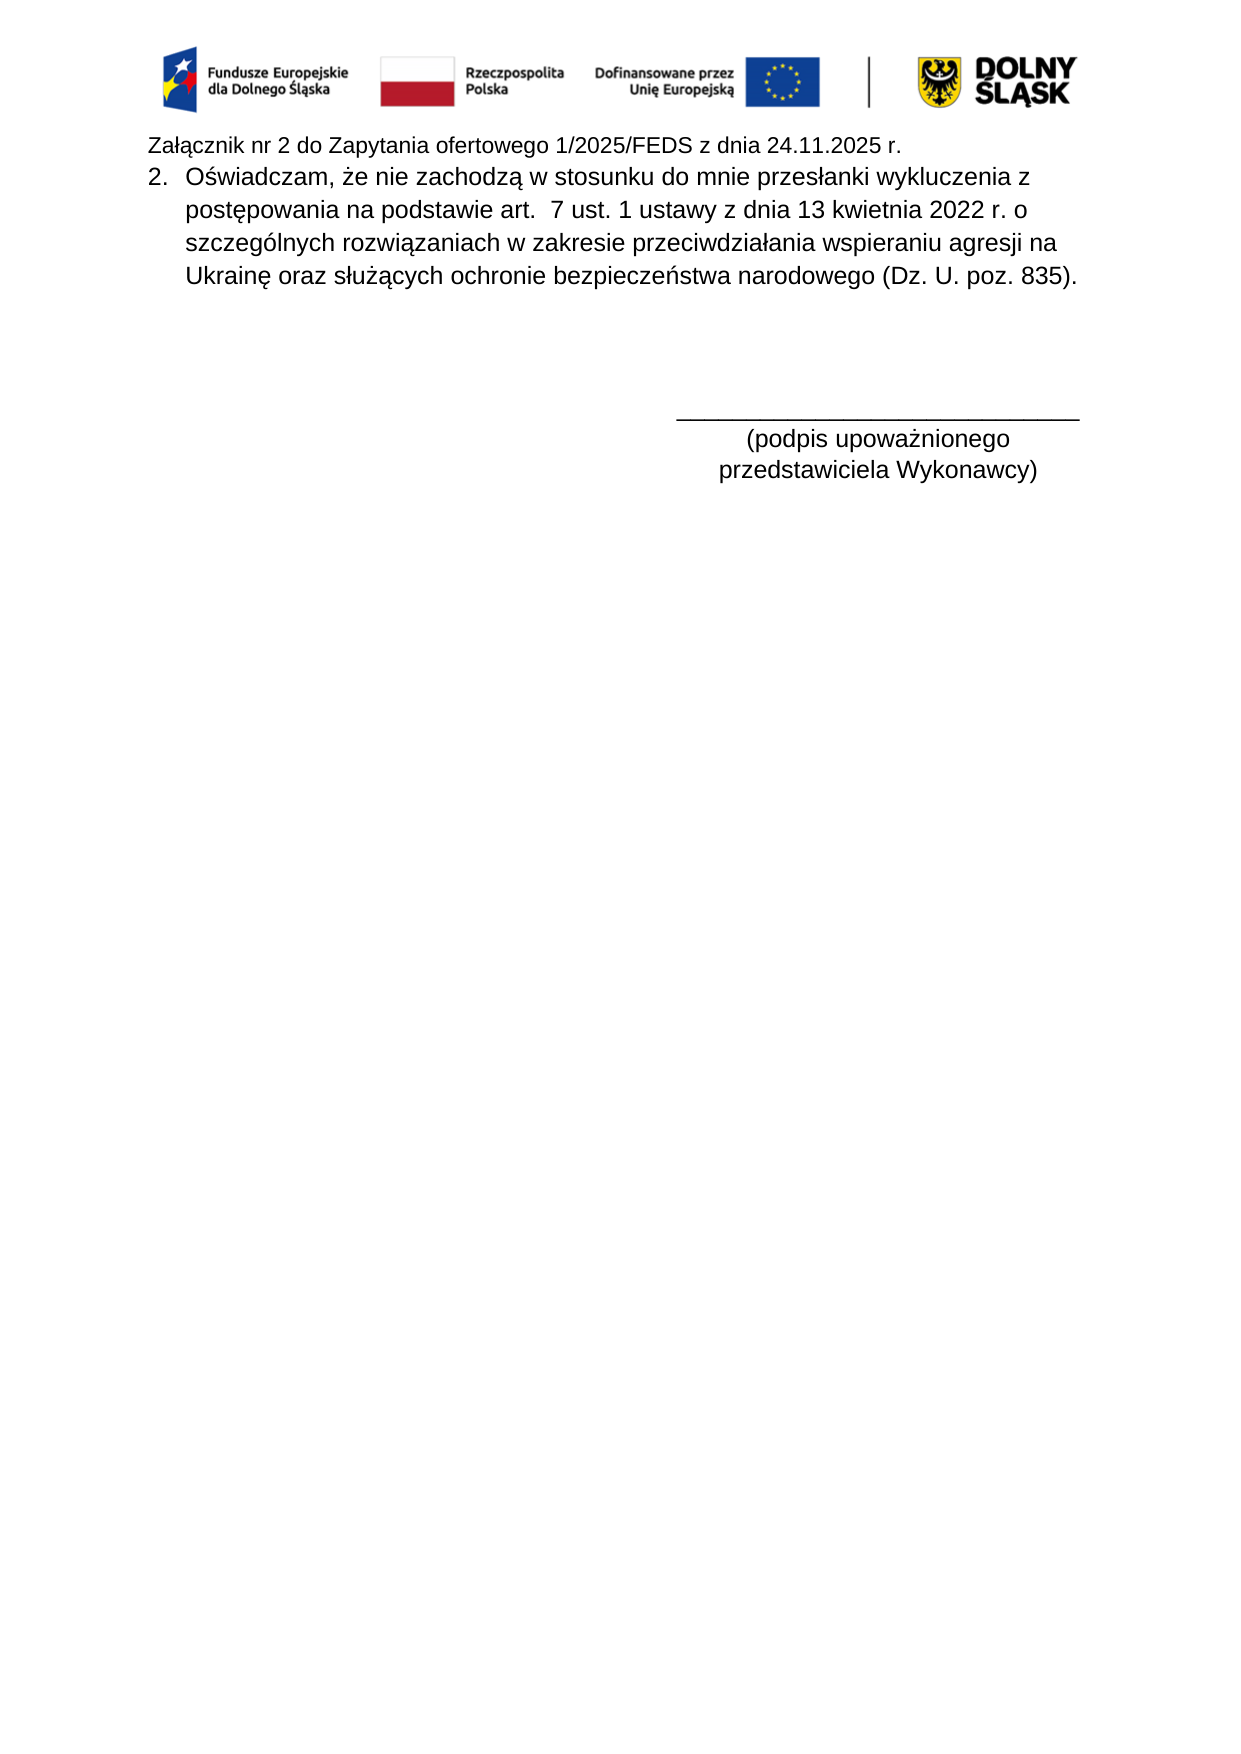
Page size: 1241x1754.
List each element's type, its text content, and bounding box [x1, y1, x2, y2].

text _____________________________ (podpis upoważnionego przedstawiciela Wykonawcy) [664, 393, 1093, 484]
picture [147, 30, 1093, 129]
list Oświadczam, że nie zachodzą w stosunku do mnie przesłanki wykluczenia z postępowania na podstawie art. 7 ust. 1 ustawy z dnia 13 kwietnia 2022 r. o szczególnych rozwiązaniach w zakresie przeciwdziałania wspieraniu agresji na Ukrainę oraz służących ochronie bezpieczeństwa narodowego (Dz. U. poz. 835). [148, 162, 1093, 290]
